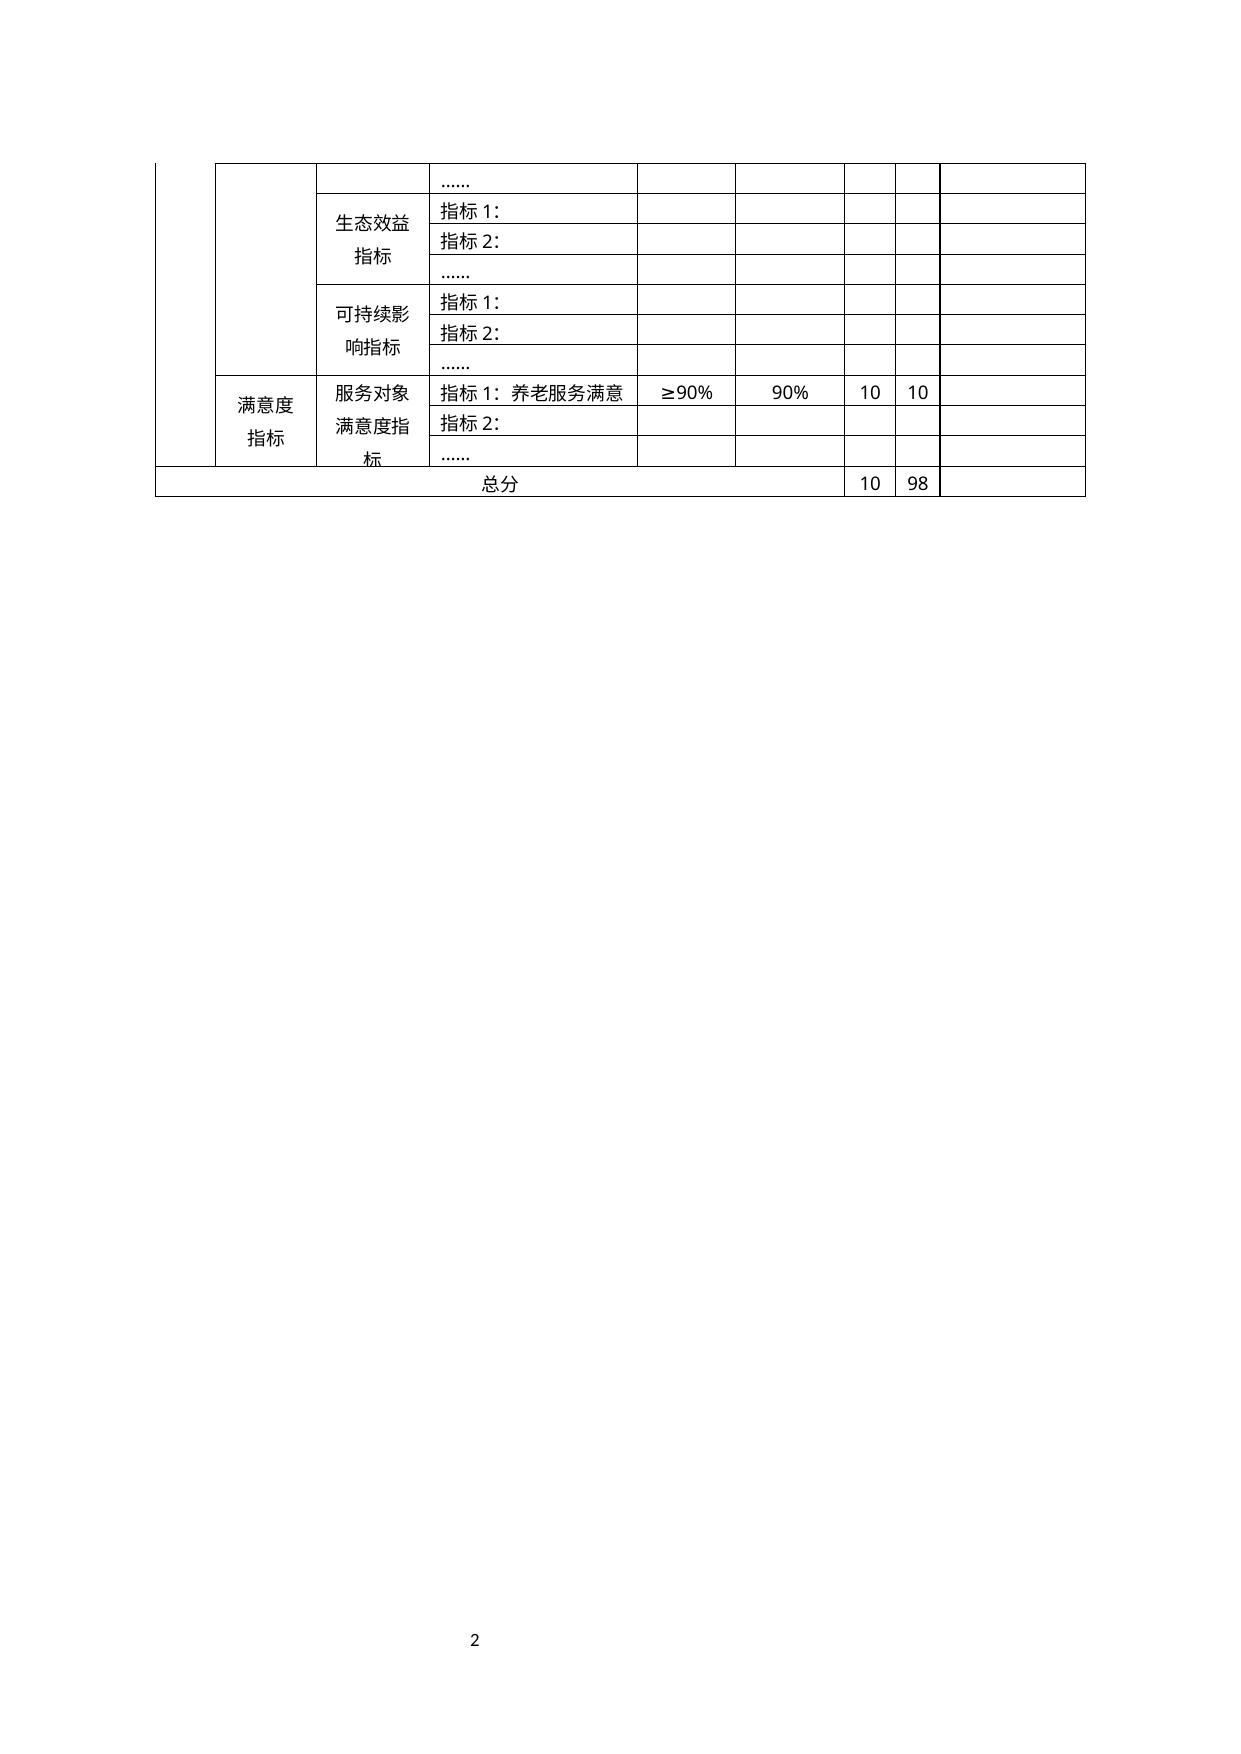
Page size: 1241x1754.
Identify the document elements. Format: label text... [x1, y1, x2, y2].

table_cell 指标1： [430, 285, 637, 314]
table_cell 90% [736, 376, 844, 405]
table_cell [638, 285, 735, 314]
table_cell 指标2： [430, 224, 637, 253]
table_cell [896, 285, 939, 314]
table_cell [941, 285, 1085, 314]
table_cell 10 [896, 376, 939, 405]
table_cell 指标1： [430, 194, 637, 223]
table_cell [638, 224, 735, 253]
table_cell 指标2： [430, 406, 637, 435]
table_cell [736, 194, 844, 223]
table_cell [845, 345, 895, 375]
table_cell [896, 406, 939, 435]
table_cell 服务对象满意度指标 [317, 376, 429, 466]
table_cell 100 [845, 467, 895, 496]
table_cell ≥90% [638, 376, 735, 405]
table_cell [941, 406, 1085, 435]
table_cell [896, 194, 939, 223]
table_cell [845, 194, 895, 223]
table_cell [736, 224, 844, 253]
table_cell [638, 406, 735, 435]
table_cell [638, 315, 735, 344]
table_cell [941, 255, 1085, 284]
table_cell [896, 224, 939, 253]
table_cell [896, 164, 939, 193]
table_cell [941, 436, 1085, 466]
table_cell …… [430, 436, 637, 466]
table_cell 10 [845, 376, 895, 405]
table_cell [736, 345, 844, 375]
table_cell …… [430, 255, 637, 284]
table_cell [896, 436, 939, 466]
table_cell [638, 194, 735, 223]
table_cell [736, 315, 844, 344]
table_cell [638, 345, 735, 375]
table_cell [845, 255, 895, 284]
table_cell [941, 164, 1085, 193]
table_cell [941, 224, 1085, 253]
table_cell 指标1：养老服务满意度 [430, 376, 637, 405]
table_cell [941, 315, 1085, 344]
table_cell 满意度 指标 [216, 376, 316, 466]
table_cell [896, 255, 939, 284]
table_cell [736, 164, 844, 193]
table_cell [638, 255, 735, 284]
table_cell [896, 315, 939, 344]
table_cell 98 [896, 467, 939, 496]
table_cell …… [430, 164, 637, 193]
table_cell [845, 436, 895, 466]
table_cell [845, 315, 895, 344]
table_cell [638, 164, 735, 193]
table_cell 总分 [156, 467, 844, 496]
table_cell [736, 285, 844, 314]
table_cell [941, 376, 1085, 405]
table_cell [845, 285, 895, 314]
table_cell [941, 467, 1085, 496]
table_cell 生态效益 指标 [317, 194, 429, 284]
table_cell …… [430, 345, 637, 375]
table_cell [638, 436, 735, 466]
table_cell 可持续影响指标 [317, 285, 429, 375]
table_cell [941, 194, 1085, 223]
table_cell [845, 406, 895, 435]
table_cell [736, 255, 844, 284]
table_cell [845, 224, 895, 253]
table_cell [896, 345, 939, 375]
table_cell [941, 345, 1085, 375]
table_cell [736, 436, 844, 466]
table_cell 指标2： [430, 315, 637, 344]
table_cell [736, 406, 844, 435]
table_cell [845, 164, 895, 193]
